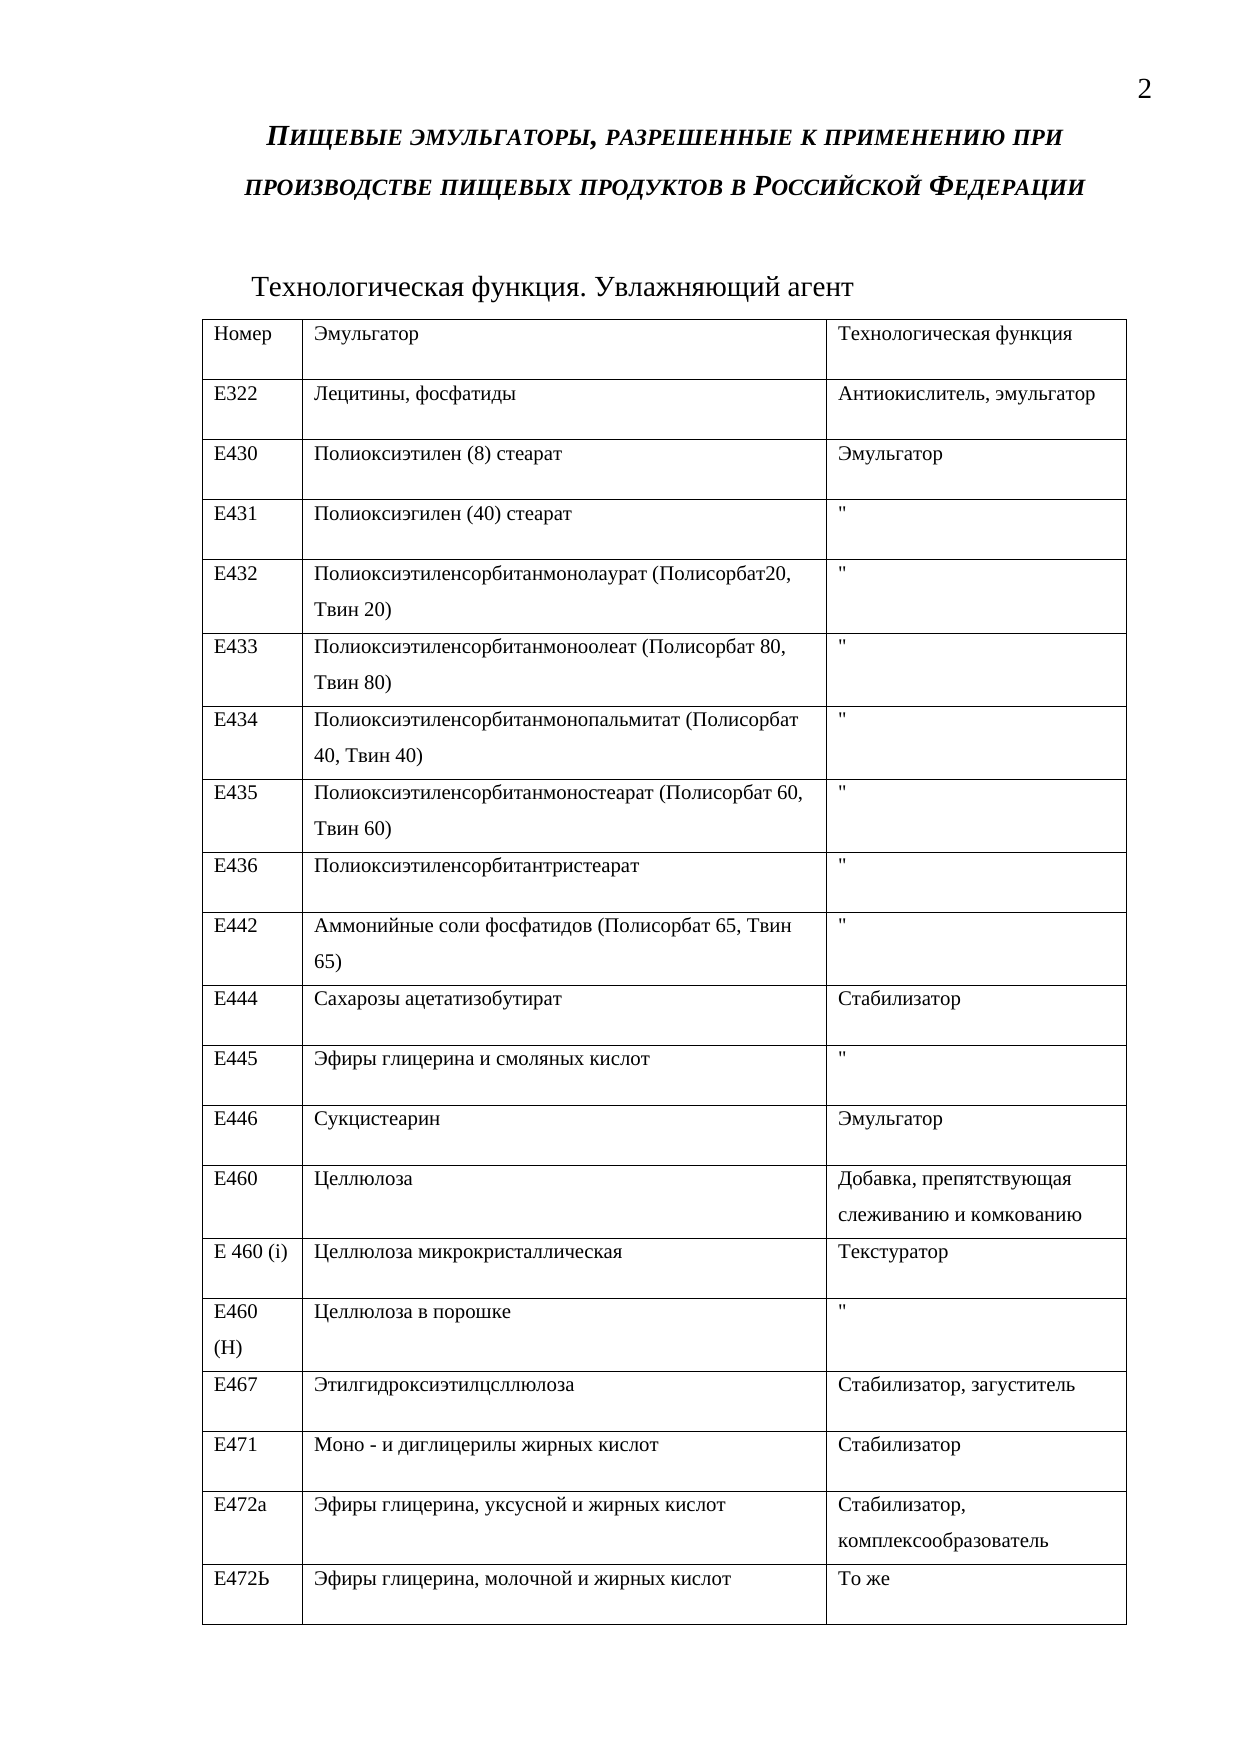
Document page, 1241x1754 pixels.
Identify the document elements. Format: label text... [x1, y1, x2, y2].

table_cell Е471 [203, 1432, 302, 1491]
table_cell Е435 [203, 780, 302, 852]
table_cell Полиоксиэтиленсорбитанмонолаурат (Полисорбат20, Твин 20) [303, 560, 826, 632]
table_cell Сукцистеарин [303, 1106, 826, 1165]
table_cell " [827, 1299, 1126, 1371]
table_cell Эмульгатор [827, 1106, 1126, 1165]
table_cell " [827, 560, 1126, 632]
table_cell Моно - и диглицерилы жирных кислот [303, 1432, 826, 1491]
table_cell " [827, 707, 1126, 779]
table_cell " [827, 500, 1126, 559]
table_header Номер [203, 320, 302, 379]
table_cell Антиокислитель, эмульгатор [827, 380, 1126, 439]
table_cell Полиоксиэтиленсорбитантристеарат [303, 853, 826, 912]
table_cell Е430 [203, 440, 302, 499]
table_cell Е472а [203, 1492, 302, 1564]
table_cell Полиоксиэтилен (8) стеарат [303, 440, 826, 499]
table_cell Аммонийные соли фосфатидов (Полисорбат 65, Твин 65) [303, 913, 826, 985]
table_cell Е472Ь [203, 1565, 302, 1624]
table_cell Эфиры глицерина, уксусной и жирных кислот [303, 1492, 826, 1564]
table_cell Сахарозы ацетатизобутират [303, 986, 826, 1045]
table_cell Эфиры глицерина, молочной и жирных кислот [303, 1565, 826, 1624]
table_cell Целлюлоза [303, 1166, 826, 1238]
table_cell Стабилизатор, загуститель [827, 1372, 1126, 1431]
table_cell Е442 [203, 913, 302, 985]
table_cell Стабилизатор [827, 986, 1126, 1045]
subtitle Пищевые эмульгаторы, разрешенные к применению при производстве пищевых продуктов в Российской Федерации [177, 118, 1152, 202]
table_cell Стабилизатор [827, 1432, 1126, 1491]
table_cell Е432 [203, 560, 302, 632]
table_cell Эфиры глицерина и смоляных кислот [303, 1046, 826, 1105]
table_cell Е322 [203, 380, 302, 439]
table_cell Этилгидроксиэтилцсллюлоза [303, 1372, 826, 1431]
table_cell " [827, 780, 1126, 852]
table_cell Е444 [203, 986, 302, 1045]
table_cell Эмульгатор [827, 440, 1126, 499]
text Технологическая функция. Увлажняющий агент [177, 269, 1152, 303]
table_cell Добавка, препятствующая слеживанию и комкованию [827, 1166, 1126, 1238]
table_cell Е434 [203, 707, 302, 779]
table_cell Е433 [203, 634, 302, 706]
table_cell Е 460 (i) [203, 1239, 302, 1298]
table_cell " [827, 913, 1126, 985]
table_cell Е446 [203, 1106, 302, 1165]
table_cell Полиоксиэтиленсорбитанмоноолеат (Полисорбат 80, Твин 80) [303, 634, 826, 706]
table_cell " [827, 853, 1126, 912]
table_cell Е467 [203, 1372, 302, 1431]
table_cell Е460 (H) [203, 1299, 302, 1371]
table_cell Е431 [203, 500, 302, 559]
table_header Технологическая функция [827, 320, 1126, 379]
table_cell Е436 [203, 853, 302, 912]
table_cell Стабилизатор, комплексообразователь [827, 1492, 1126, 1564]
table_cell " [827, 1046, 1126, 1105]
table_cell Полиоксиэгилен (40) стеарат [303, 500, 826, 559]
table_cell То же [827, 1565, 1126, 1624]
table_cell Текстуратор [827, 1239, 1126, 1298]
table_cell Лецитины, фосфатиды [303, 380, 826, 439]
table_cell Полиоксиэтиленсорбитанмонопальмитат (Полисорбат 40, Твин 40) [303, 707, 826, 779]
table_cell Е460 [203, 1166, 302, 1238]
table_cell Полиоксиэтиленсорбитанмоностеарат (Полисорбат 60, Твин 60) [303, 780, 826, 852]
table_header Эмульгатор [303, 320, 826, 379]
table_cell Е445 [203, 1046, 302, 1105]
table_cell Целлюлоза микрокристаллическая [303, 1239, 826, 1298]
table_cell " [827, 634, 1126, 706]
table_cell Целлюлоза в порошке [303, 1299, 826, 1371]
